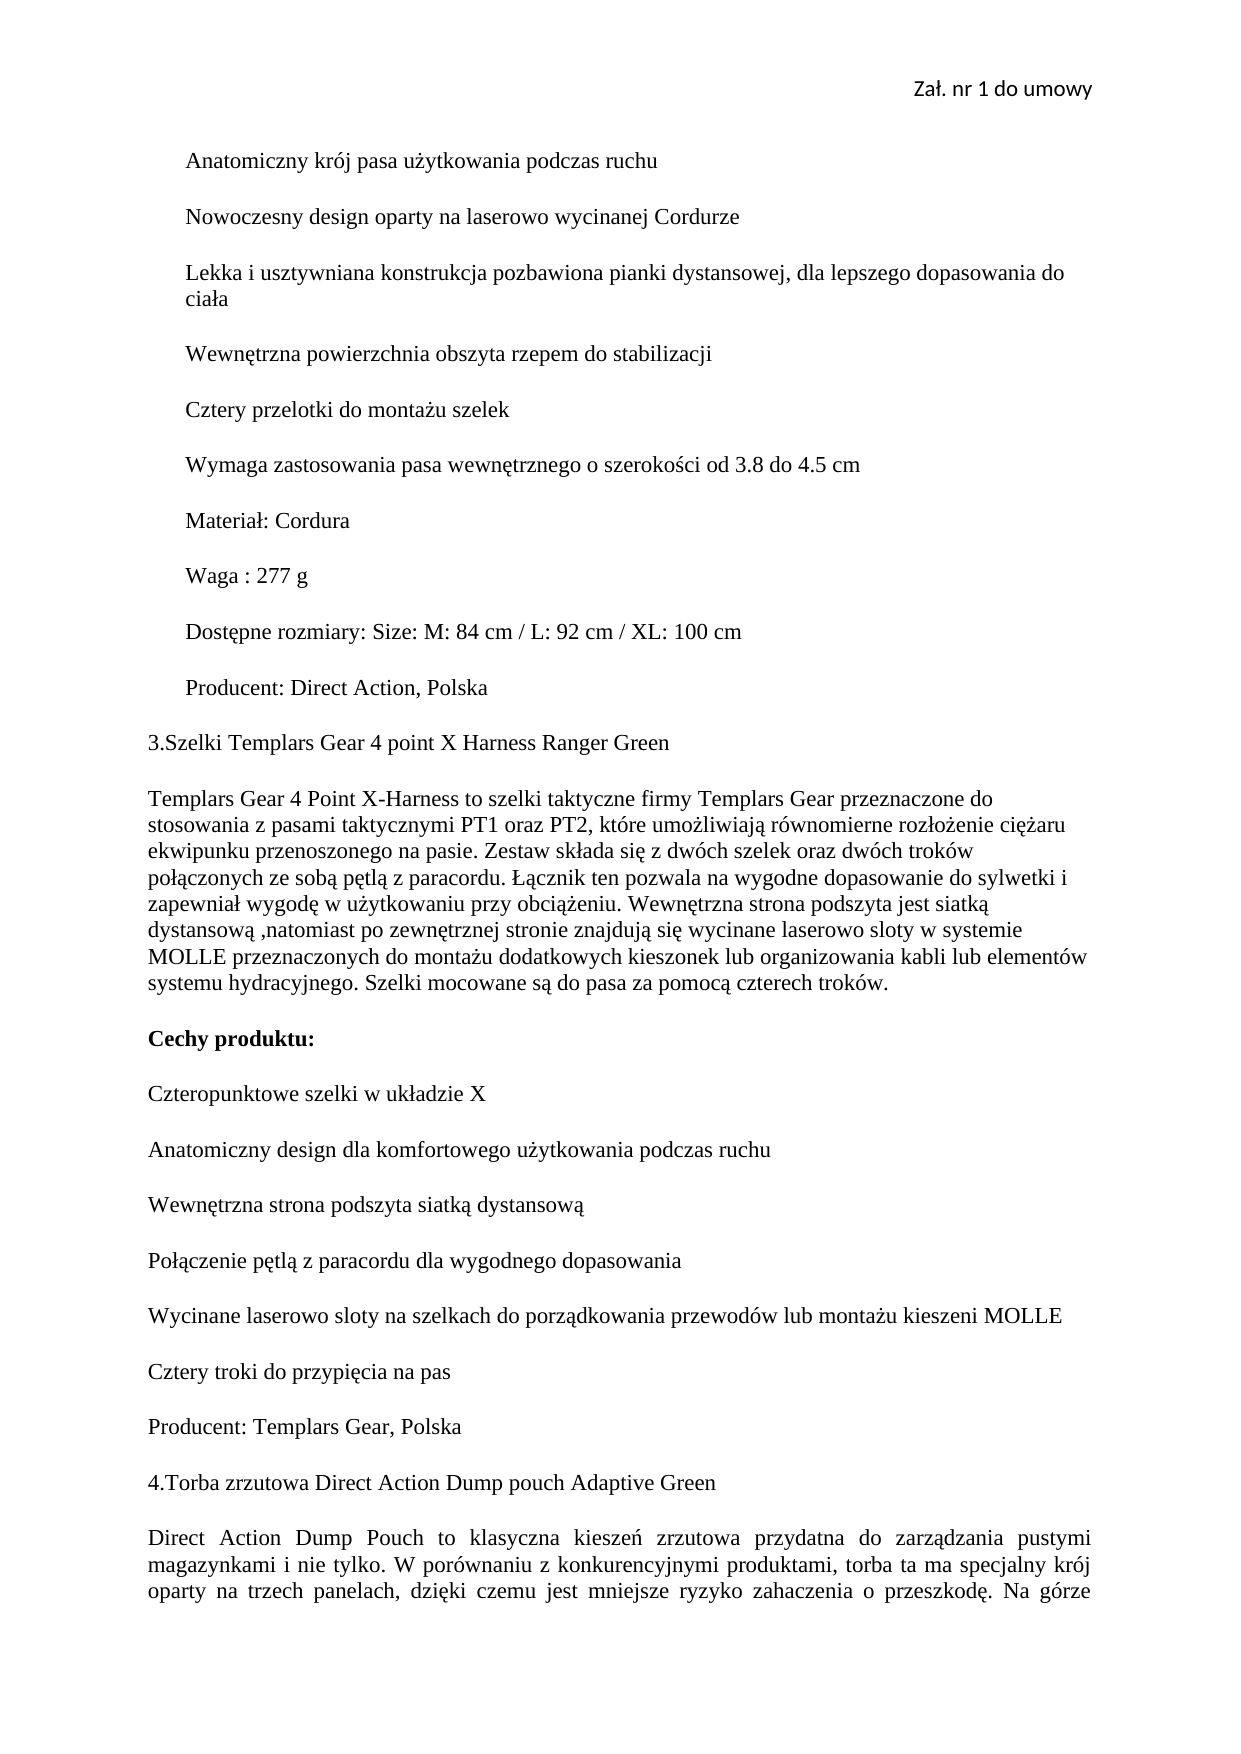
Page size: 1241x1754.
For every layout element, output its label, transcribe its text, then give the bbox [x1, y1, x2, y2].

text Cztery troki do przypięcia na pas [148, 1358, 1093, 1384]
text Połączenie pętlą z paracordu dla wygodnego dopasowania [148, 1247, 1093, 1273]
text Nowoczesny design oparty na laserowo wycinanej Cordurze [185, 203, 1093, 229]
text 3.Szelki Templars Gear 4 point X Harness Ranger Green [148, 729, 1093, 756]
text Templars Gear 4 Point X-Harness to szelki taktyczne firmy Templars Gear przeznaczone do stosowania z pasami taktycznymi PT1 oraz PT2, które umożliwiają równomierne rozłożenie ciężaru ekwipunku przenoszonego na pasie. Zestaw składa się z dwóch szelek oraz dwóch troków połączonych ze sobą pętlą z paracordu. Łącznik ten pozwala na wygodne dopasowanie do sylwetki i zapewniał wygodę w użytkowaniu przy obciążeniu. Wewnętrzna strona podszyta jest siatką dystansową ,natomiast po zewnętrznej stronie znajdują się wycinane laserowo sloty w systemie MOLLE przeznaczonych do montażu dodatkowych kieszonek lub organizowania kabli lub elementów systemu hydracyjnego. Szelki mocowane są do pasa za pomocą czterech troków. [148, 785, 1093, 996]
text Wycinane laserowo sloty na szelkach do porządkowania przewodów lub montażu kieszeni MOLLE [148, 1302, 1093, 1329]
text Anatomiczny krój pasa użytkowania podczas ruchu [185, 148, 1093, 174]
text Waga : 277 g [185, 563, 1093, 589]
text 4.Torba zrzutowa Direct Action Dump pouch Adaptive Green [148, 1469, 1093, 1495]
text Producent: Templars Gear, Polska [148, 1413, 1093, 1440]
text Cztery przelotki do montażu szelek [185, 396, 1093, 422]
text Wewnętrzna powierzchnia obszyta rzepem do stabilizacji [185, 341, 1093, 367]
text Materiał: Cordura [185, 507, 1093, 533]
text Lekka i usztywniana konstrukcja pozbawiona pianki dystansowej, dla lepszego dopasowania do ciała [185, 259, 1093, 311]
text Czteropunktowe szelki w układzie X [148, 1080, 1093, 1107]
text Wewnętrzna strona podszyta siatką dystansową [148, 1191, 1093, 1218]
text Cechy produktu: [148, 1025, 1093, 1051]
text Wymaga zastosowania pasa wewnętrznego o szerokości od 3.8 do 4.5 cm [185, 452, 1093, 478]
text Anatomiczny design dla komfortowego użytkowania podczas ruchu [148, 1136, 1093, 1162]
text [148, 1524, 1093, 1603]
text Producent: Direct Action, Polska [185, 674, 1093, 700]
text Dostępne rozmiary: Size: M: 84 cm / L: 92 cm / XL: 100 cm [185, 618, 1093, 644]
